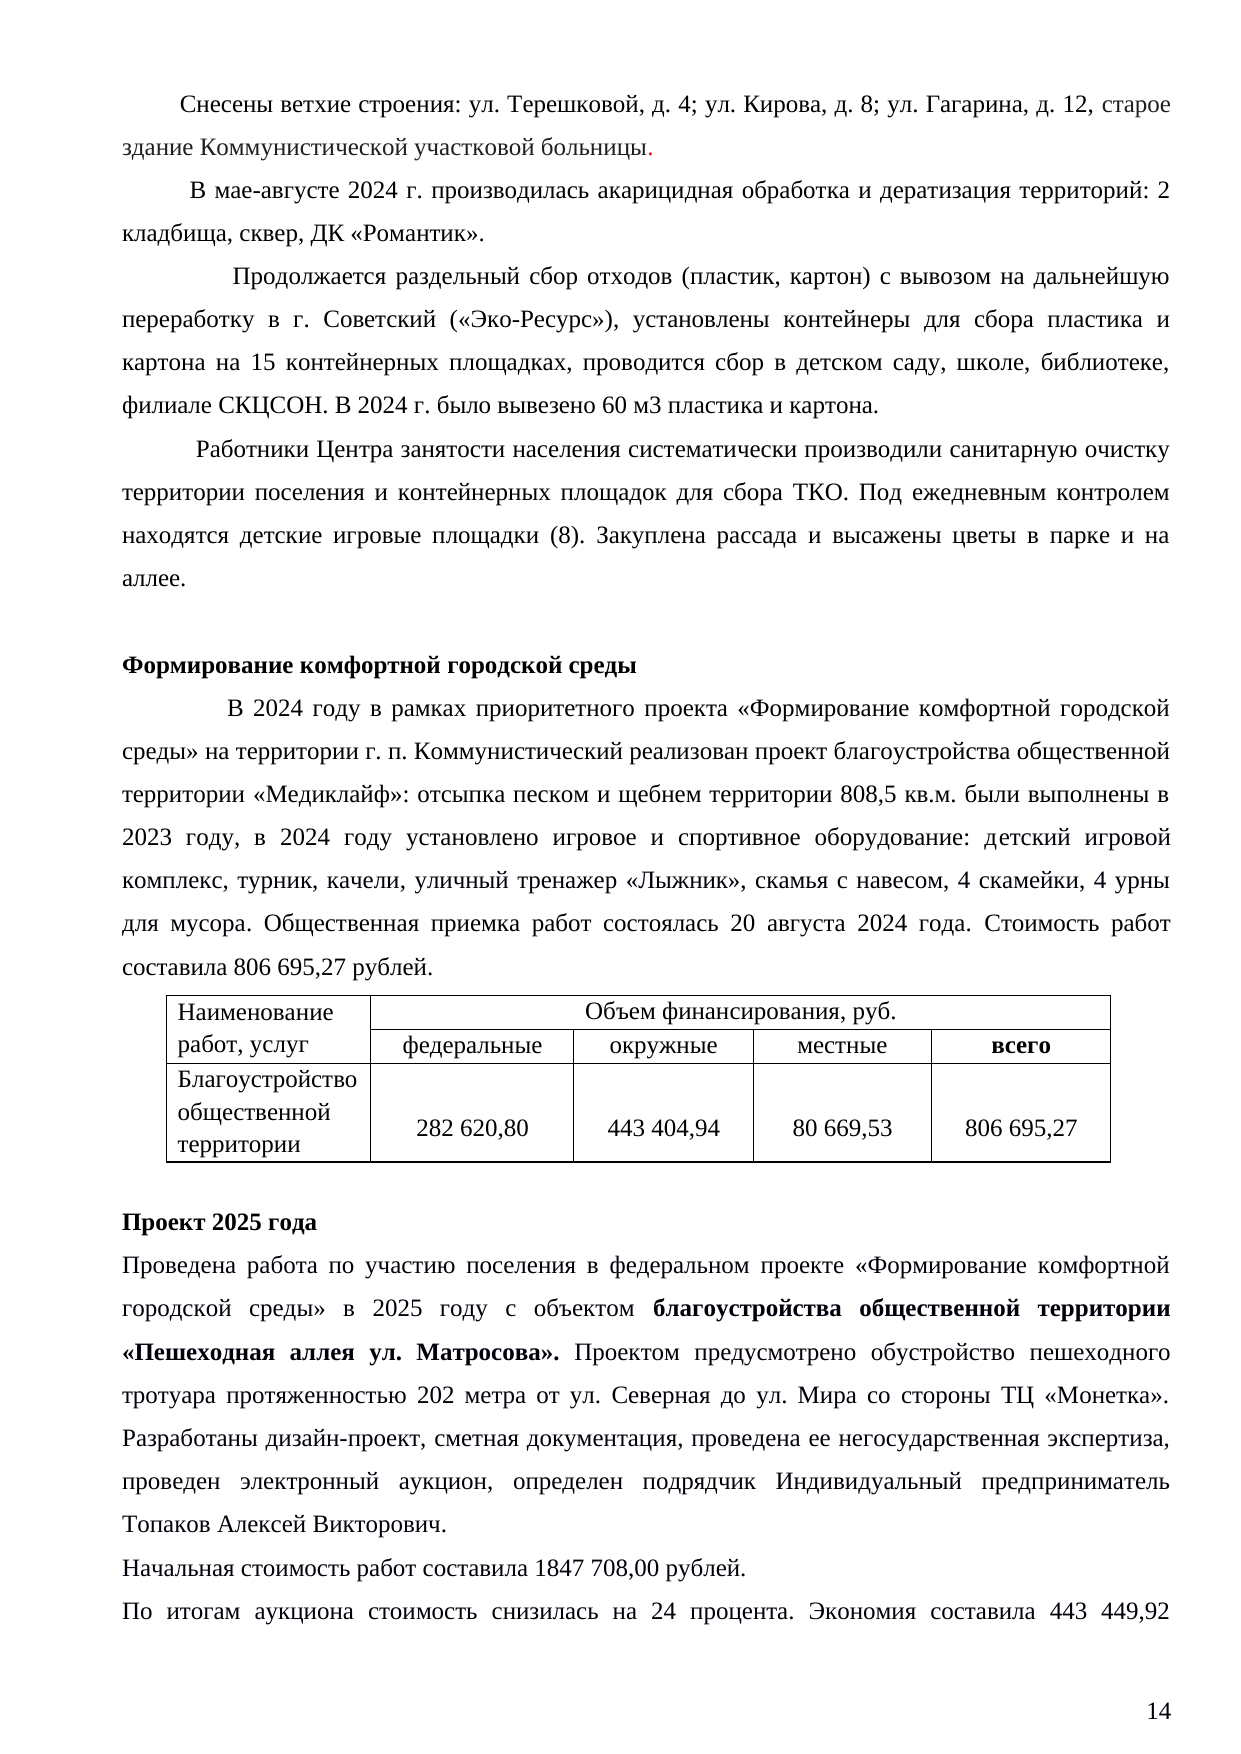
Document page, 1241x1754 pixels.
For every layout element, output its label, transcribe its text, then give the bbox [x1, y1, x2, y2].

text В мае-августе 2024 г. производилась акарицидная обработка и дератизация территорий: 2 кладбища, сквер, ДК «Романтик». [122, 175, 1171, 247]
table_cell 80 669,53 [754, 1064, 931, 1161]
table_cell окружные [574, 1030, 753, 1063]
text Снесены ветхие строения: ул. Терешковой, д. 4; ул. Кирова, д. 8; ул. Гагарина, д. 12, старое здание Коммунистической участковой больницы. [122, 89, 1171, 161]
table_cell местные [754, 1030, 931, 1063]
table_header Объем финансирования, руб. [371, 996, 1110, 1029]
table_cell всего [932, 1030, 1110, 1063]
text Работники Центра занятости населения систематически производили санитарную очистку территории поселения и контейнерных площадок для сбора ТКО. Под ежедневным контролем находятся детские игровые площадки (8). Закуплена рассада и высажены цветы в парке и на аллее. [122, 434, 1171, 592]
text Продолжается раздельный сбор отходов (пластик, картон) с вывозом на дальнейшую переработку в г. Советский («Эко-Ресурс»), установлены контейнеры для сбора пластика и картона на 15 контейнерных площадках, проводится сбор в детском саду, школе, библиотеке, филиале СКЦСОН. В 2024 г. было вывезено 60 м3 пластика и картона. [122, 261, 1171, 419]
text Проведена работа по участию поселения в федеральном проекте «Формирование комфортной городской среды» в 2025 году с объектом благоустройства общественной территории «Пешеходная аллея ул. Матросова». Проектом предусмотрено обустройство пешеходного тротуара протяженностью 202 метра от ул. Северная до ул. Мира со стороны ТЦ «Монетка». Разработаны дизайн-проект, сметная документация, проведена ее негосударственная экспертиза, проведен электронный аукцион, определен подрядчик Индивидуальный предприниматель Топаков Алексей Викторович. [122, 1250, 1171, 1538]
table_cell 282 620,80 [371, 1064, 573, 1161]
text Начальная стоимость работ составила 1847 708,00 рублей. [122, 1553, 1171, 1581]
text В 2024 году в рамках приоритетного проекта «Формирование комфортной городской среды» на территории г. п. Коммунистический реализован проект благоустройства общественной территории «Медиклайф»: отсыпка песком и щебнем территории 808,5 кв.м. были выполнены в 2023 году, в 2024 году установлено игровое и спортивное оборудование: детский игровой комплекс, турник, качели, уличный тренажер «Лыжник», скамья с навесом, 4 скамейки, 4 урны для мусора. Общественная приемка работ состоялась 20 августа 2024 года. Стоимость работ составила 806 695,27 рублей. [122, 693, 1171, 980]
table_cell 443 404,94 [574, 1064, 753, 1161]
table_header Наименование работ, услуг [167, 996, 370, 1063]
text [122, 1596, 1171, 1625]
text Проект 2025 года [122, 1207, 1171, 1235]
text Формирование комфортной городской среды [122, 650, 1171, 678]
table_cell Благоустройство общественной территории [167, 1064, 370, 1161]
table_cell 806 695,27 [932, 1064, 1110, 1161]
table_cell федеральные [371, 1030, 573, 1063]
